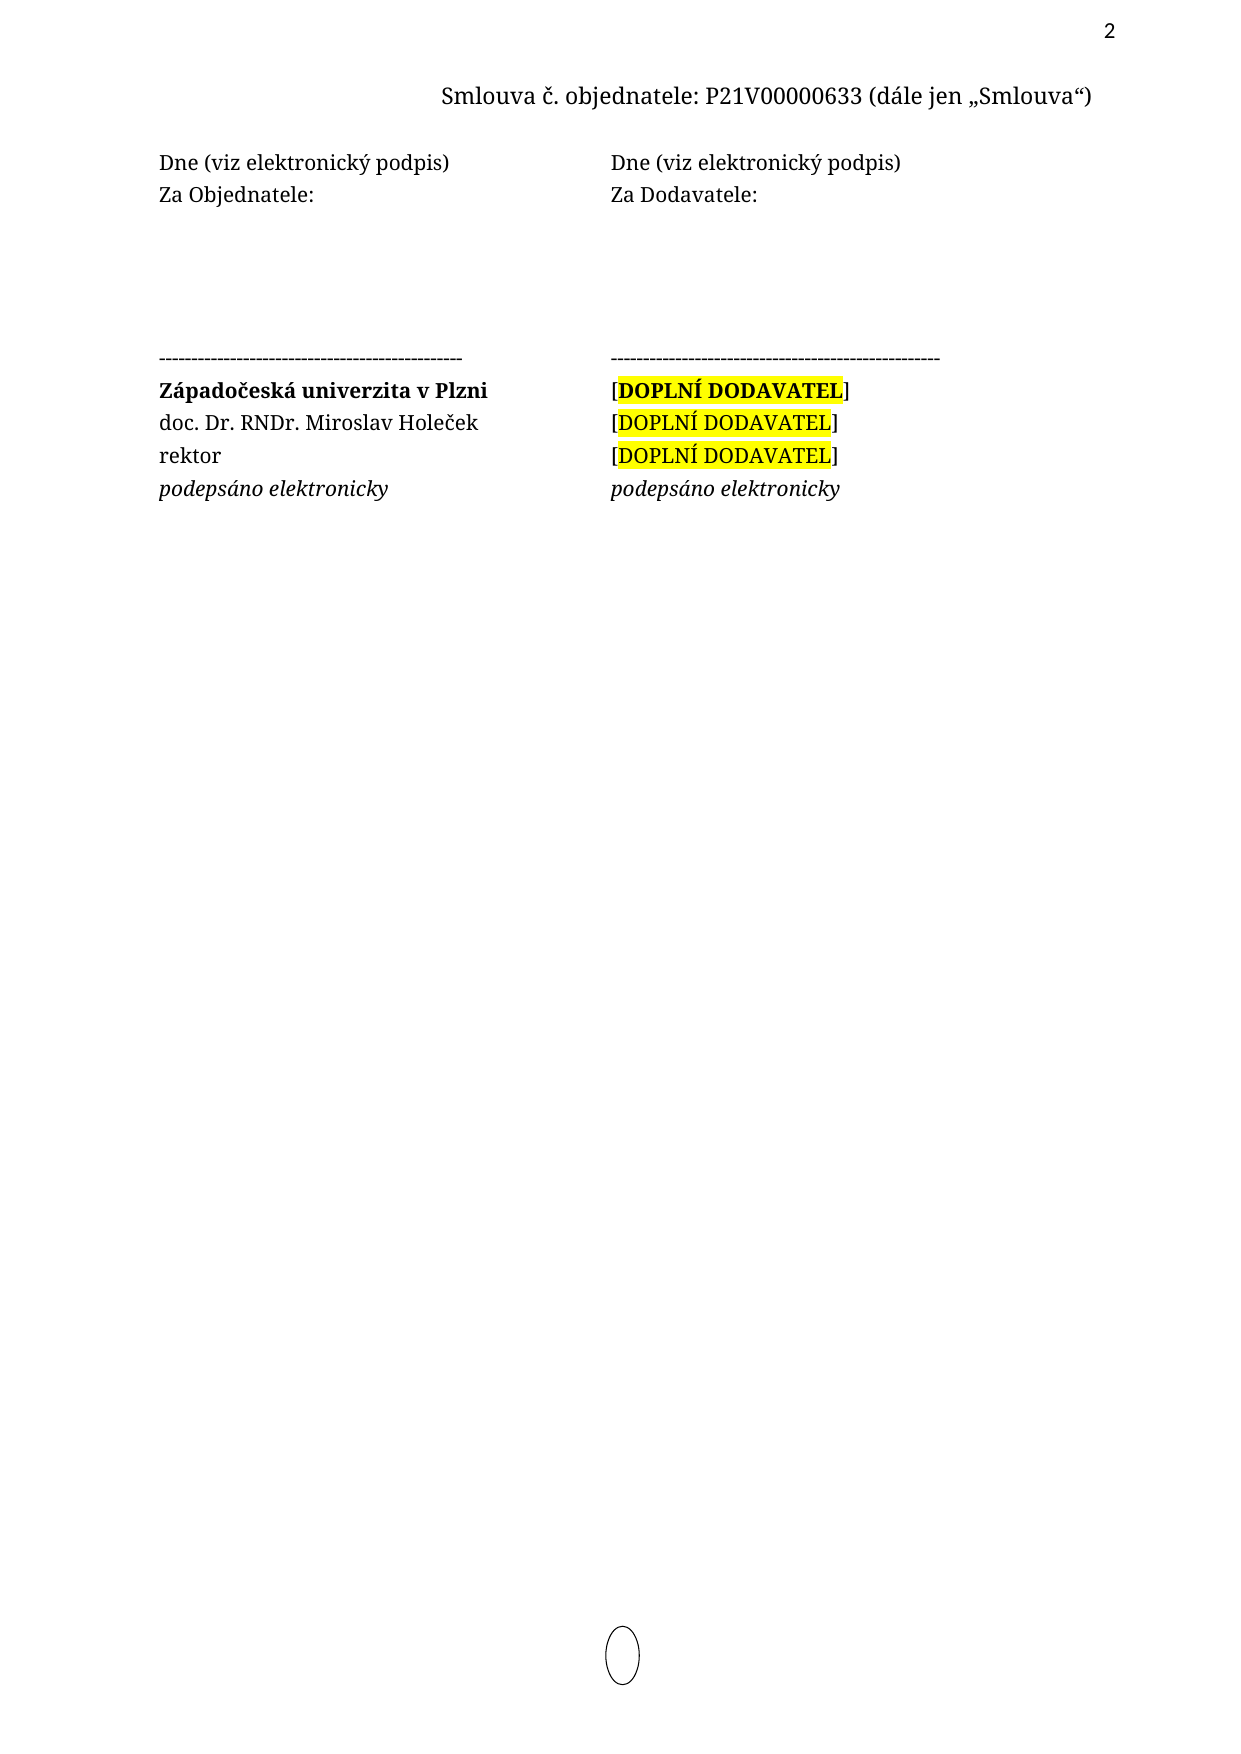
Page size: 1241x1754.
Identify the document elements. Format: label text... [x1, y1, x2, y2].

table_header Dne (viz elektronický podpis) Za Dodavatele: --------------------------------------------------- [DOPLNÍ DODAVATEL] [DOPLNÍ DODAVATEL] [DOPLNÍ DODAVATEL] podepsáno elektronicky [599, 148, 1051, 538]
table_header Dne (viz elektronický podpis) Za Objednatele: ----------------------------------------------- Západočeská univerzita v Plzni doc. Dr. RNDr. Miroslav Holeček rektor podepsáno elektronicky [148, 148, 599, 538]
